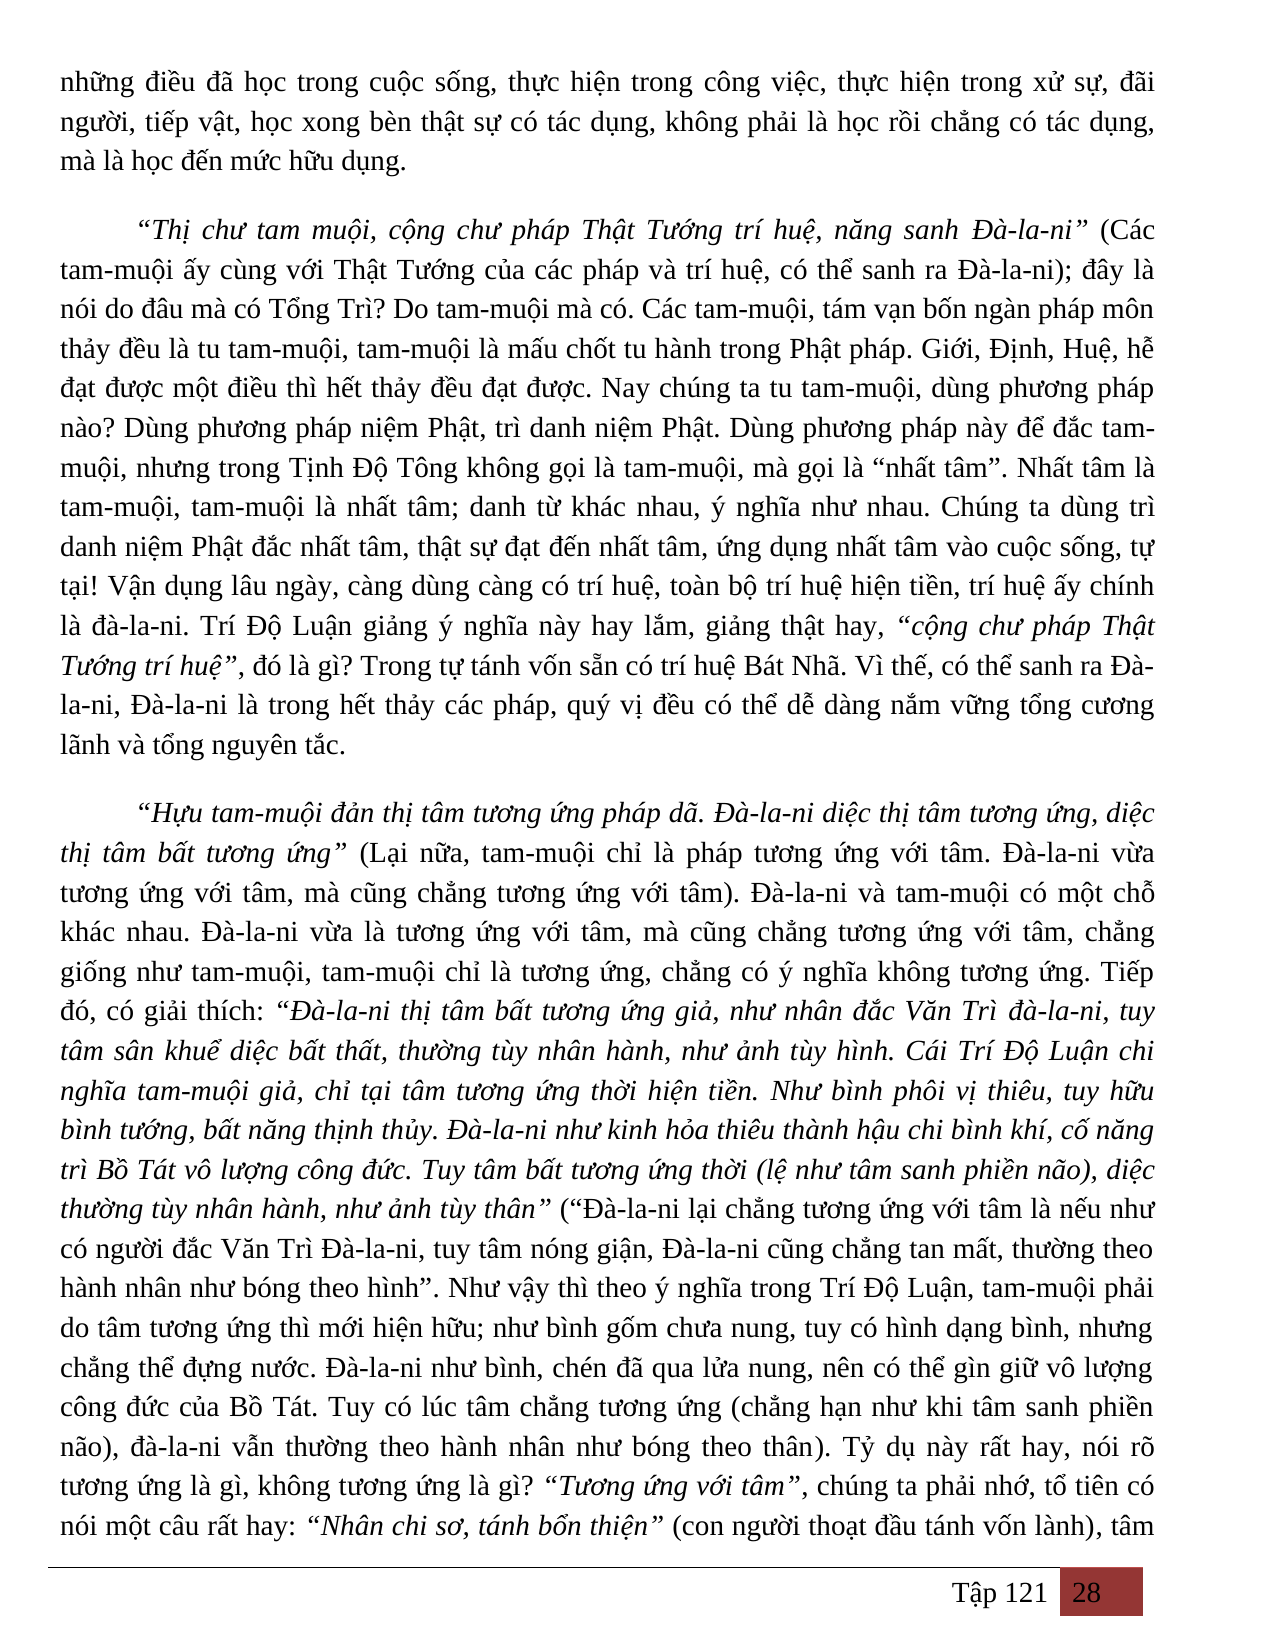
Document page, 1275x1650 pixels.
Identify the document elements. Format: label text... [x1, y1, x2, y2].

text “Thị chư tam muội, cộng chư pháp Thật Tướng trí huệ, năng sanh Đà-la-ni” (Các tam-muội ấy cùng với Thật Tướng của các pháp và trí huệ, có thể sanh ra Đà-la-ni); đây là nói do đâu mà có Tổng Trì? Do tam-muội mà có. Các tam-muội, tám vạn bốn ngàn pháp môn thảy đều là tu tam-muội, tam-muội là mấu chốt tu hành trong Phật pháp. Giới, Định, Huệ, hễ đạt được một điều thì hết thảy đều đạt được. Nay chúng ta tu tam-muội, dùng phương pháp nào? Dùng phương pháp niệm Phật, trì danh niệm Phật. Dùng phương pháp này để đắc tam-muội, nhưng trong Tịnh Độ Tông không gọi là tam-muội, mà gọi là “nhất tâm”. Nhất tâm là tam-muội, tam-muội là nhất tâm; danh từ khác nhau, ý nghĩa như nhau. Chúng ta dùng trì danh niệm Phật đắc nhất tâm, thật sự đạt đến nhất tâm, ứng dụng nhất tâm vào cuộc sống, tự tại! Vận dụng lâu ngày, càng dùng càng có trí huệ, toàn bộ trí huệ hiện tiền, trí huệ ấy chính là đà-la-ni. Trí Độ Luận giảng ý nghĩa này hay lắm, giảng thật hay, “cộng chư pháp Thật Tướng trí huệ”, đó là gì? Trong tự tánh vốn sẵn có trí huệ Bát Nhã. Vì thế, có thể sanh ra Đà-la-ni, Đà-la-ni là trong hết thảy các pháp, quý vị đều có thể dễ dàng nắm vững tổng cương lãnh và tổng nguyên tắc. [60, 208, 1155, 762]
